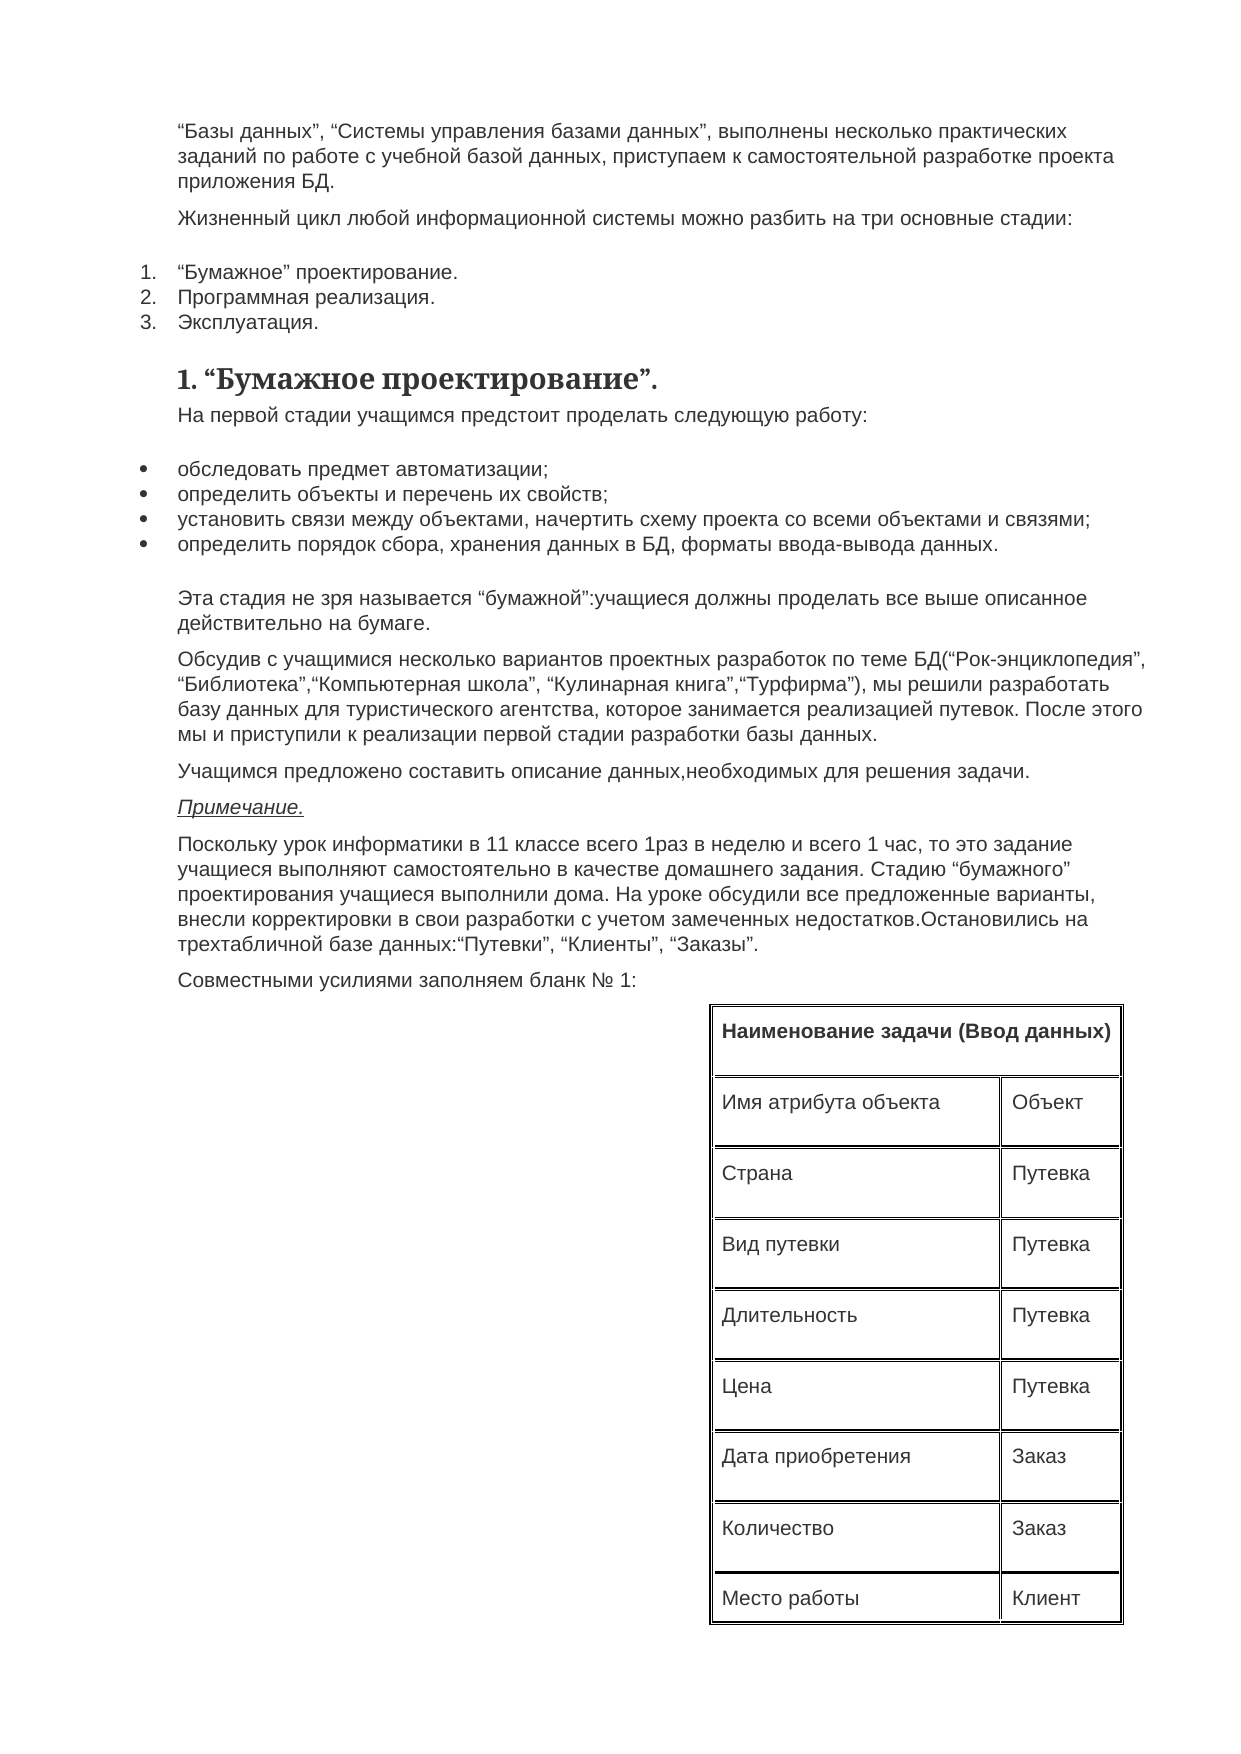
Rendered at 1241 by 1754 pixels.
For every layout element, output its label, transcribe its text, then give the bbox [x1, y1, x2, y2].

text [177, 118, 1152, 193]
table_cell Заказ [1002, 1500, 1121, 1571]
text Эта стадия не зря называется “бумажной”:учащиеся должны проделать все выше описанное действительно на бумаге. [177, 585, 1152, 635]
table_cell Вид путевки [713, 1216, 999, 1287]
table_cell Страна [713, 1145, 999, 1216]
table_cell Путевка [1002, 1145, 1121, 1216]
table_cell Клиент [1001, 1571, 1120, 1621]
list Эксплуатация. [140, 309, 1152, 334]
list установить связи между объектами, начертить схему проекта со всеми объектами и связями; [140, 506, 1152, 531]
text Учащимся предложено составить описание данных,необходимых для решения задачи. [177, 758, 1152, 783]
text Совместными усилиями заполняем бланк № 1: [177, 967, 1152, 992]
table_cell Объект [1002, 1075, 1121, 1145]
text Примечание. [177, 794, 1152, 819]
table_cell Цена [713, 1358, 999, 1429]
list определить объекты и перечень их свойств; [140, 481, 1152, 506]
text Поскольку урок информатики в 11 классе всего 1раз в неделю и всего 1 час, то это задание учащиеся выполняют самостоятельно в качестве домашнего задания. Стадию “бумажного” проектирования учащиеся выполнили дома. На уроке обсудили все предложенные варианты, внесли корректировки в свои разработки с учетом замеченных недостатков.Остановились на трехтабличной базе данных:“Путевки”, “Клиенты”, “Заказы”. [177, 831, 1152, 956]
text Обсудив с учащимися несколько вариантов проектных разработок по теме БД(“Рок-энциклопедия”, “Библиотека”,“Компьютерная школа”, “Кулинарная книга”,“Турфирма”), мы решили разработать базу данных для туристического агентства, которое занимается реализацией путевок. После этого мы и приступили к реализации первой стадии разработки базы данных. [177, 646, 1152, 746]
table_cell Путевка [1002, 1287, 1121, 1358]
text На первой стадии учащимся предстоит проделать следующую работу: [177, 401, 1152, 426]
list “Бумажное” проектирование. [140, 259, 1152, 284]
table_cell Заказ [1002, 1429, 1121, 1500]
table_cell Путевка [1002, 1216, 1121, 1287]
subtitle 1. “Бумажное проектирование”. [177, 363, 1152, 396]
list Программная реализация. [140, 284, 1152, 309]
table_cell Длительность [713, 1287, 999, 1358]
table_cell Место работы [713, 1571, 1001, 1621]
table_header Наименование задачи (Ввод данных) [713, 1007, 1120, 1074]
table_cell Дата приобретения [713, 1429, 999, 1500]
table_cell Путевка [1002, 1358, 1121, 1429]
table_cell Количество [713, 1500, 999, 1571]
text Жизненный цикл любой информационной системы можно разбить на три основные стадии: [177, 204, 1152, 229]
list определить порядок сбора, хранения данных в БД, форматы ввода-вывода данных. [140, 531, 1152, 556]
list обследовать предмет автоматизации; [140, 456, 1152, 481]
table_cell Имя атрибута объекта [713, 1075, 999, 1145]
